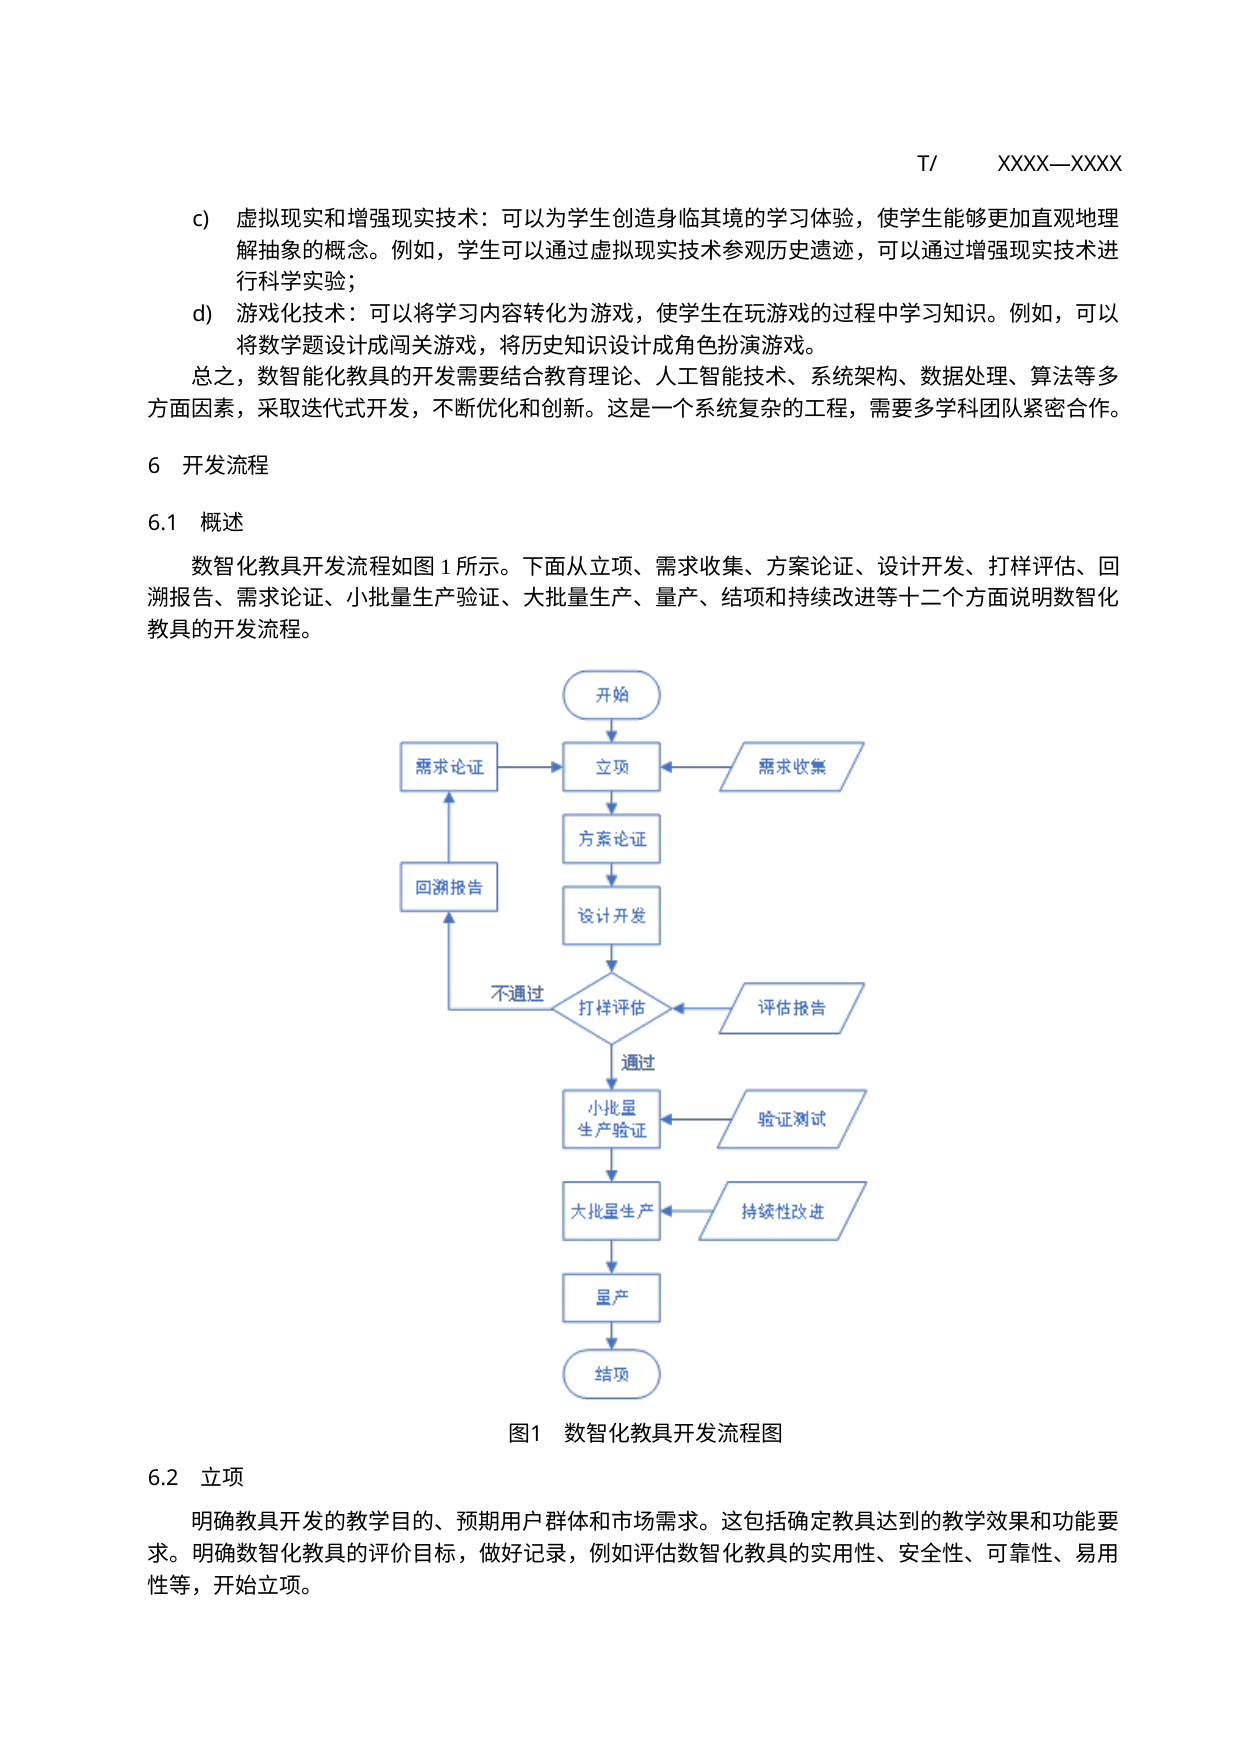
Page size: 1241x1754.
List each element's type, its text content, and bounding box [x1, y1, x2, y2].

text 数智化教具开发流程图 [148, 1416, 1122, 1448]
text 总之，数智能化教具的开发需要结合教育理论、人工智能技术、系统架构、数据处理、算法等多方面因素，采取迭代式开发，不断优化和创新。这是一个系统复杂的工程，需要多学科团队紧密合作。 [148, 359, 1122, 423]
text 立项 [148, 1460, 1122, 1492]
text 概述 [148, 504, 1122, 536]
text 开发流程 [148, 448, 1122, 479]
picture [398, 668, 871, 1404]
text 数智化教具开发流程如图1所示。下面从立项、需求收集、方案论证、设计开发、打样评估、回溯报告、需求论证、小批量生产验证、大批量生产、量产、结项和持续改进等十二个方面说明数智化教具的开发流程。 [148, 549, 1122, 644]
text 明确教具开发的教学目的、预期用户群体和市场需求。这包括确定教具达到的教学效果和功能要求。明确数智化教具的评价目标，做好记录，例如评估数智化教具的实用性、安全性、可靠性、易用性等，开始立项。 [148, 1504, 1122, 1599]
text 游戏化技术：可以将学习内容转化为游戏，使学生在玩游戏的过程中学习知识。例如，可以将数学题设计成闯关游戏，将历史知识设计成角色扮演游戏。 [192, 296, 1122, 359]
text 虚拟现实和增强现实技术：可以为学生创造身临其境的学习体验，使学生能够更加直观地理解抽象的概念。例如，学生可以通过虚拟现实技术参观历史遗迹，可以通过增强现实技术进行科学实验； [192, 201, 1122, 296]
